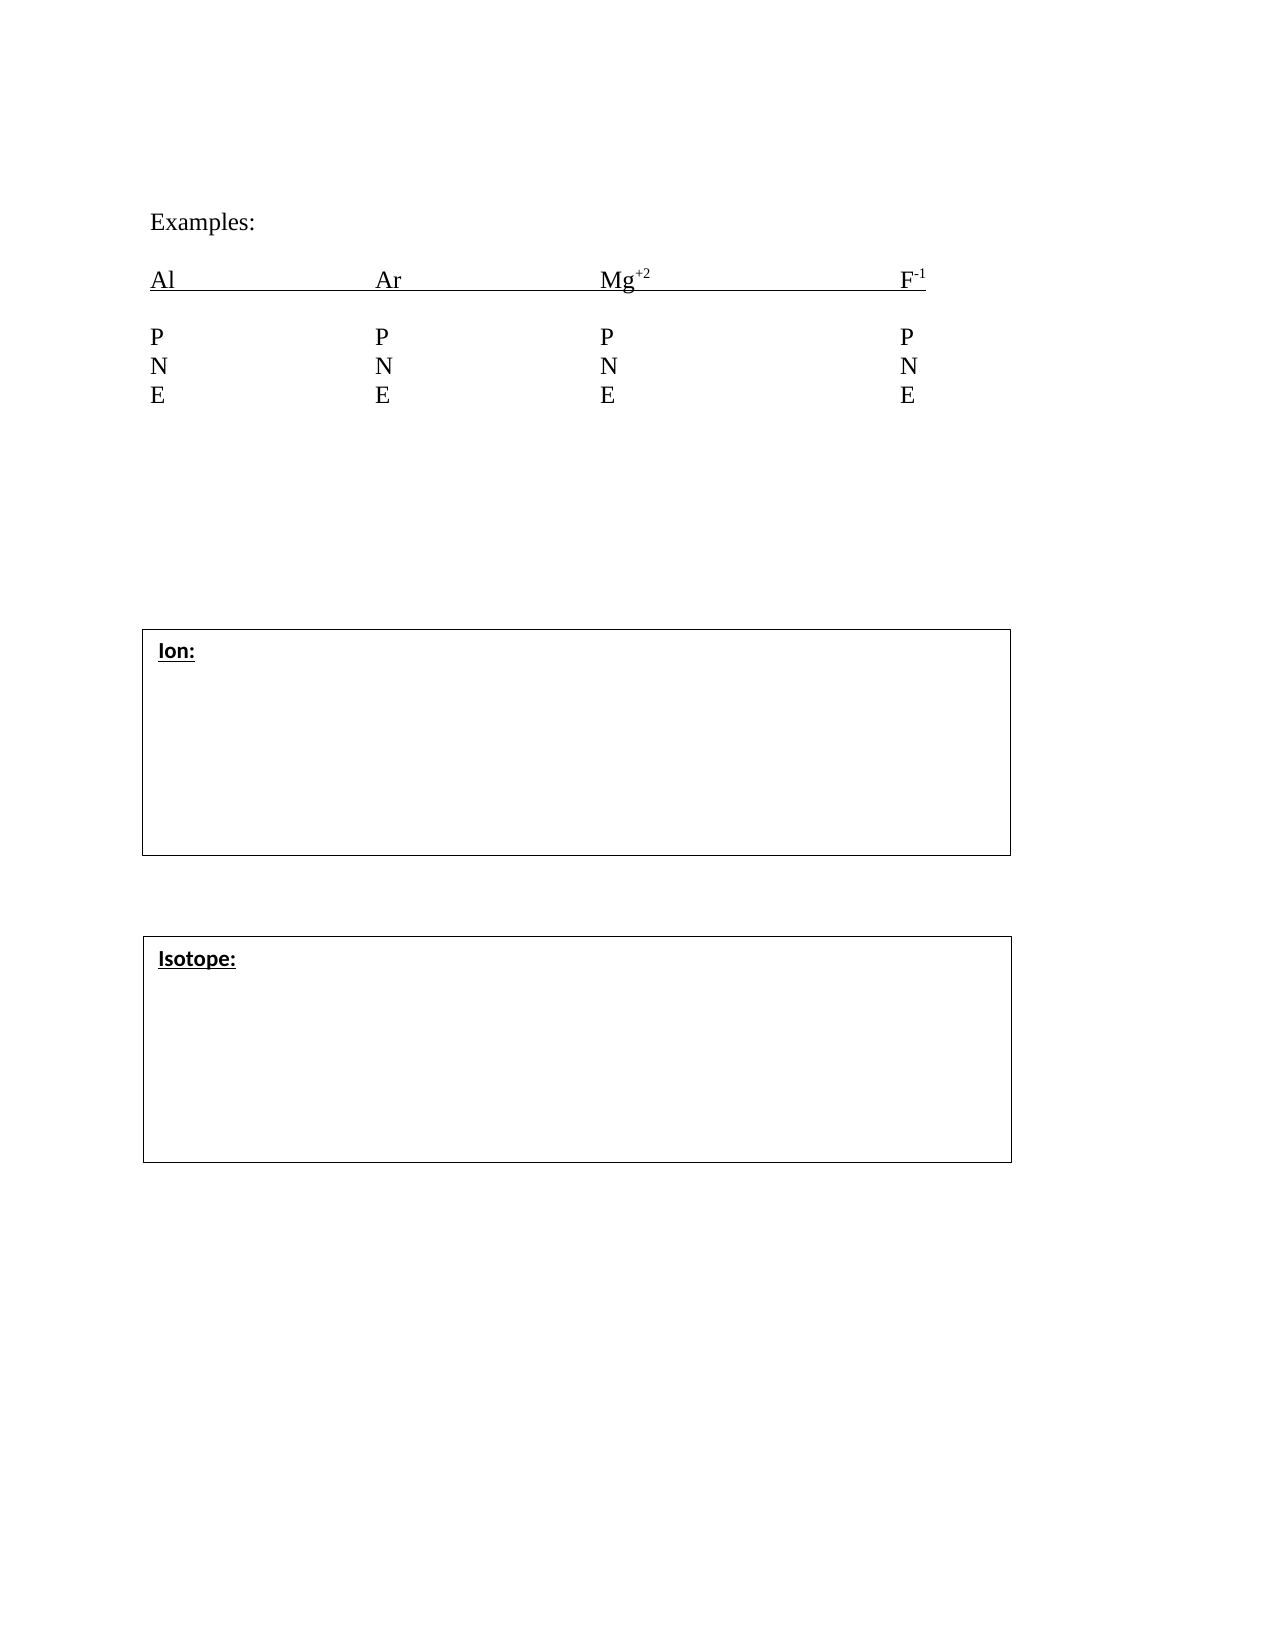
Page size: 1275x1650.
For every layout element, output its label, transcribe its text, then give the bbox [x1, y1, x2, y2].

text P P P P [150, 322, 1125, 351]
text N N N N [150, 351, 1125, 380]
text Examples: [150, 207, 1125, 236]
text E E E E [150, 380, 1125, 409]
text Al Ar Mg+2 F-1 [150, 265, 1125, 294]
